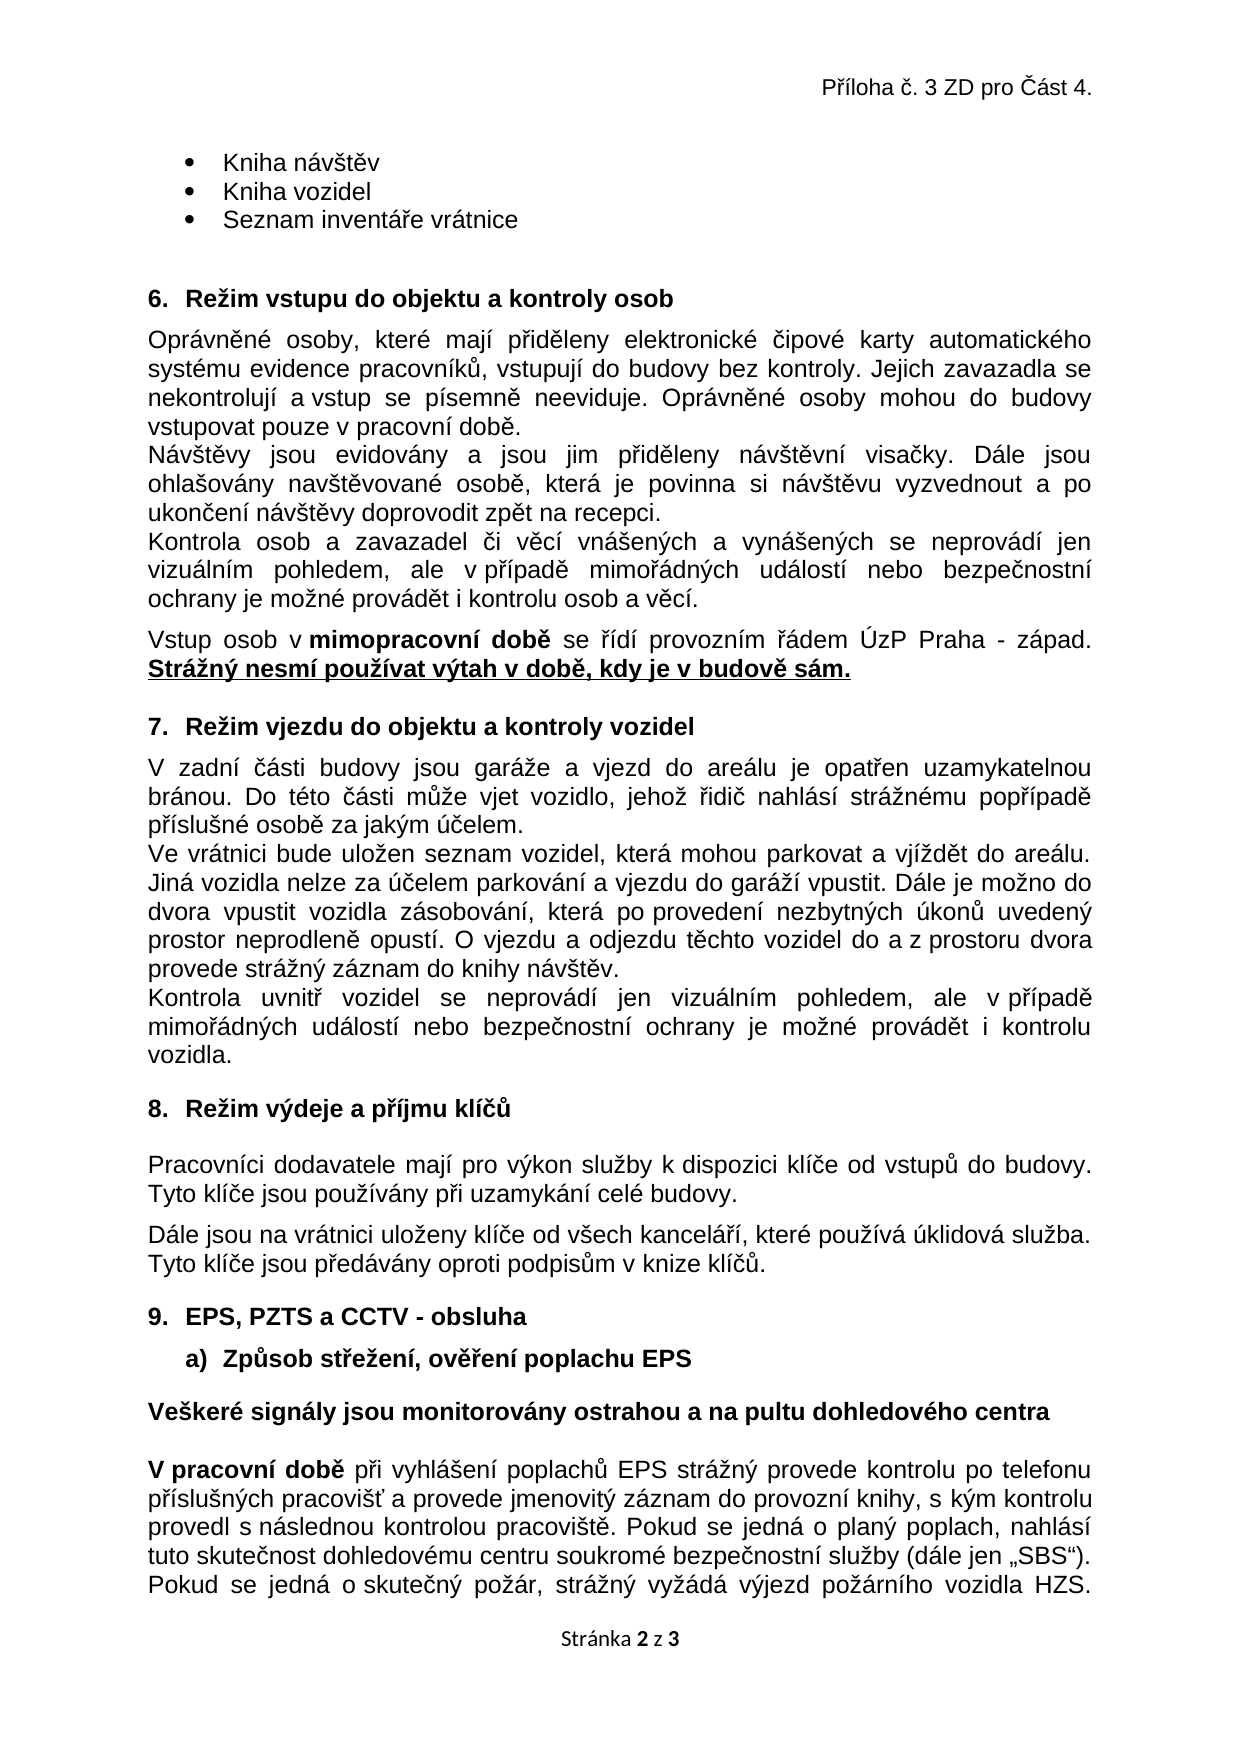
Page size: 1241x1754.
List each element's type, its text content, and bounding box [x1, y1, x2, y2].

text Pracovníci dodavatele mají pro výkon služby k dispozici klíče od vstupů do budovy. Tyto klíče jsou používány při uzamykání celé budovy. [148, 1150, 1093, 1207]
text Oprávněné osoby, které mají přiděleny elektronické čipové karty automatického systému evidence pracovníků, vstupují do budovy bez kontroly. Jejich zavazadla se nekontrolují a vstup se písemně neeviduje. Oprávněné osoby mohou do budovy vstupovat pouze v pracovní době. [148, 325, 1093, 440]
text Ve vrátnici bude uložen seznam vozidel, která mohou parkovat a vjíždět do areálu. Jiná vozidla nelze za účelem parkování a vjezdu do garáží vpustit. Dále je možno do dvora vpustit vozidla zásobování, která po provedení nezbytných úkonů uvedený prostor neprodleně opustí. O vjezdu a odjezdu těchto vozidel do a z prostoru dvora provede strážný záznam do knihy návštěv. [148, 839, 1093, 983]
text V zadní části budovy jsou garáže a vjezd do areálu je opatřen uzamykatelnou bránou. Do této části může vjet vozidlo, jehož řidič nahlásí strážnému popřípadě příslušné osobě za jakým účelem. [148, 753, 1093, 839]
text Veškeré signály jsou monitorovány ostrahou a na pultu dohledového centra [148, 1397, 1093, 1426]
text Dále jsou na vrátnici uloženy klíče od všech kanceláří, které používá úklidová služba. Tyto klíče jsou předávány oproti podpisům v knize klíčů. [148, 1220, 1093, 1277]
list Kniha vozidel [185, 176, 1093, 205]
list EPS, PZTS a CCTV - obsluha [148, 1302, 1093, 1331]
list Kniha návštěv [185, 148, 1093, 176]
text Návštěvy jsou evidovány a jsou jim přiděleny návštěvní visačky. Dále jsou ohlašovány navštěvované osobě, která je povinna si návštěvu vyzvednout a po ukončení návštěvy doprovodit zpět na recepci. [148, 440, 1093, 527]
text Kontrola osob a zavazadel či věcí vnášených a vynášených se neprovádí jen vizuálním pohledem, ale v případě mimořádných událostí nebo bezpečnostní ochrany je možné provádět i kontrolu osob a věcí. [148, 527, 1093, 613]
list Režim vjezdu do objektu a kontroly vozidel [148, 712, 1093, 740]
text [148, 1455, 1093, 1598]
list Způsob střežení, ověření poplachu EPS [185, 1343, 1093, 1372]
list Režim vstupu do objektu a kontroly osob [148, 284, 1093, 313]
list Seznam inventáře vrátnice [185, 205, 1093, 234]
text Kontrola uvnitř vozidel se neprovádí jen vizuálním pohledem, ale v případě mimořádných událostí nebo bezpečnostní ochrany je možné provádět i kontrolu vozidla. [148, 983, 1093, 1069]
list Režim výdeje a příjmu klíčů [148, 1094, 1093, 1123]
text Vstup osob v mimopracovní době se řídí provozním řádem ÚzP Praha - západ. Strážný nesmí používat výtah v době, kdy je v budově sám. [148, 625, 1093, 683]
